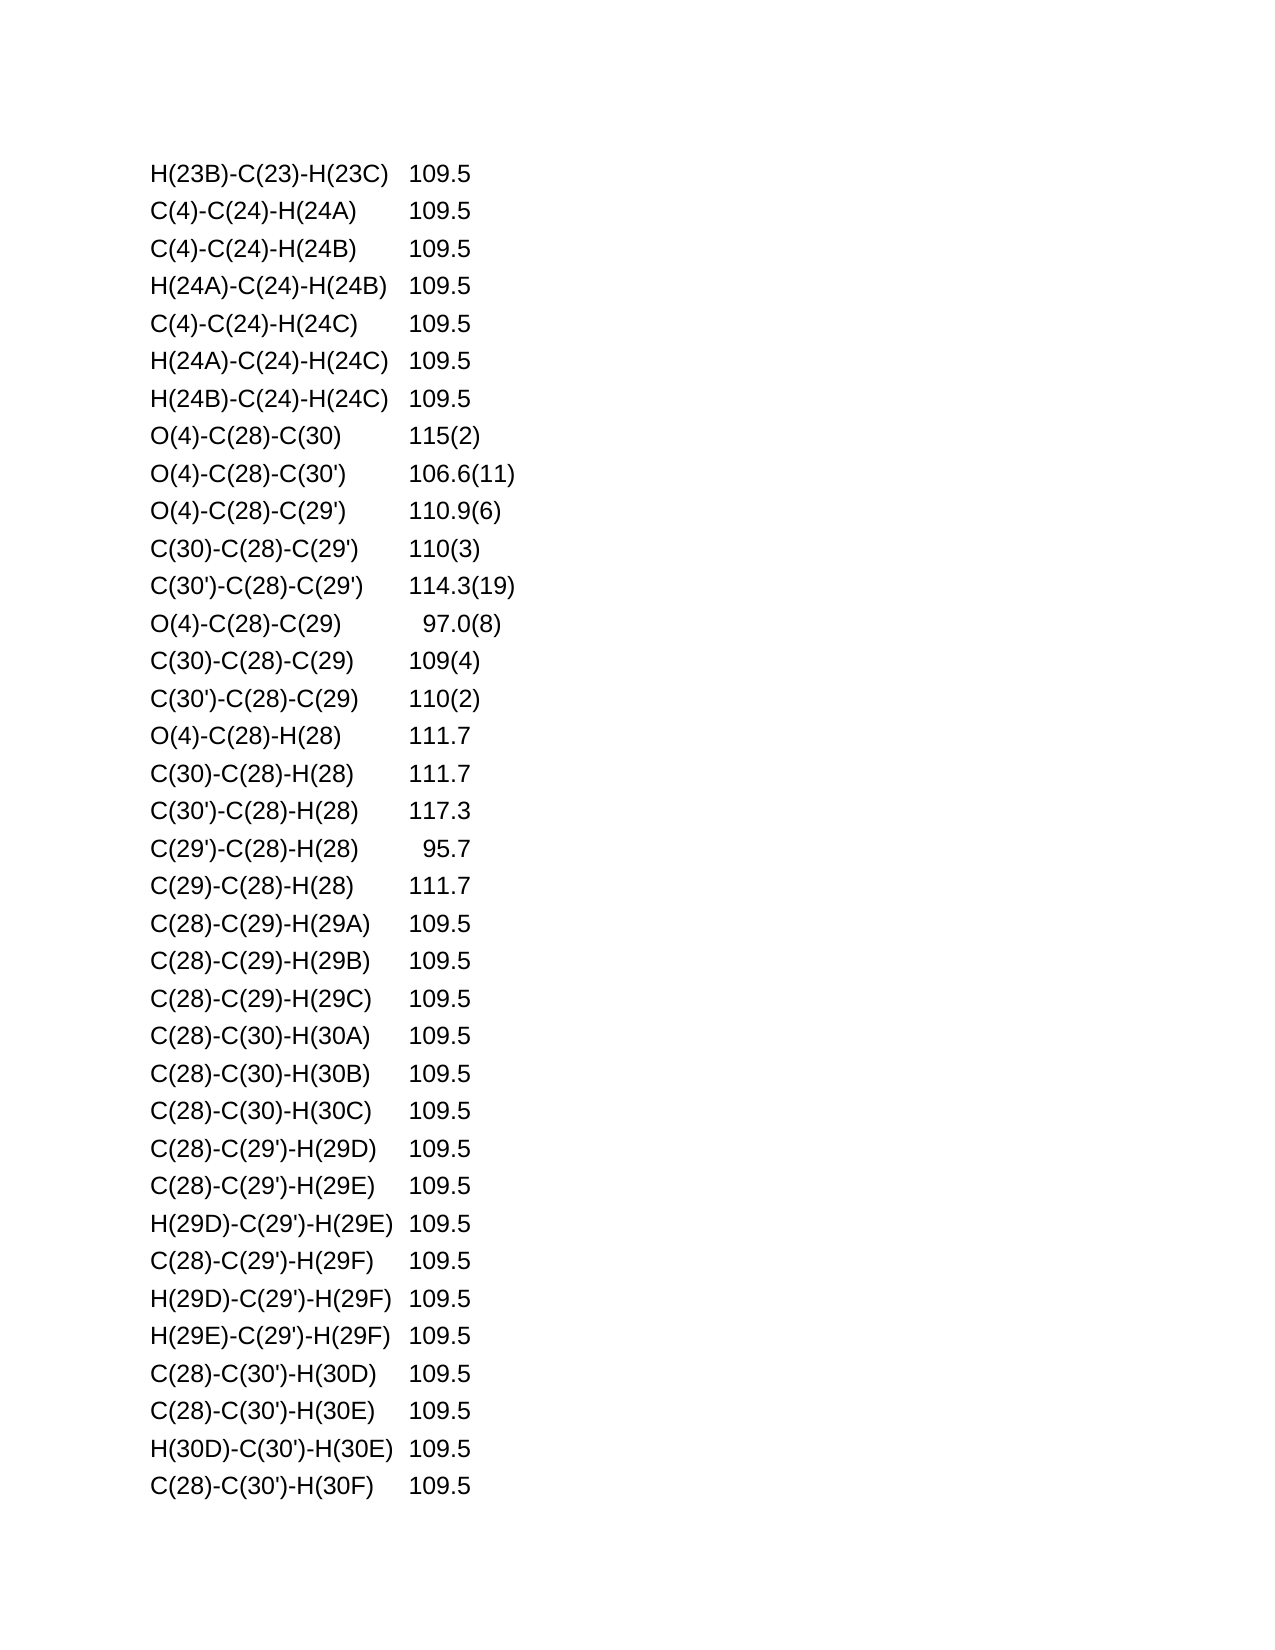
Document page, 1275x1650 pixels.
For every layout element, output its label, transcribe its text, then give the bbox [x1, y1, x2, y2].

text O(4)-C(28)-C(29) 97.0(8) [150, 600, 1125, 637]
text C(30')-C(28)-C(29) 110(2) [150, 675, 1125, 712]
text C(28)-C(30')-H(30F) 109.5 [150, 1462, 1125, 1500]
text H(30D)-C(30')-H(30E) 109.5 [150, 1425, 1125, 1462]
text C(28)-C(29)-H(29B) 109.5 [150, 937, 1125, 975]
text C(28)-C(29')-H(29D) 109.5 [150, 1125, 1125, 1162]
text C(28)-C(29')-H(29F) 109.5 [150, 1237, 1125, 1275]
text C(29)-C(28)-H(28) 111.7 [150, 862, 1125, 900]
text H(29E)-C(29')-H(29F) 109.5 [150, 1312, 1125, 1350]
text H(24A)-C(24)-H(24B) 109.5 [150, 262, 1125, 300]
text C(30)-C(28)-H(28) 111.7 [150, 750, 1125, 787]
text C(4)-C(24)-H(24B) 109.5 [150, 225, 1125, 262]
text C(28)-C(30)-H(30B) 109.5 [150, 1050, 1125, 1087]
text C(28)-C(30)-H(30A) 109.5 [150, 1012, 1125, 1050]
text O(4)-C(28)-H(28) 111.7 [150, 712, 1125, 750]
text C(28)-C(29)-H(29C) 109.5 [150, 975, 1125, 1012]
text C(28)-C(30')-H(30E) 109.5 [150, 1387, 1125, 1425]
text H(29D)-C(29')-H(29F) 109.5 [150, 1275, 1125, 1312]
text C(30')-C(28)-C(29') 114.3(19) [150, 562, 1125, 600]
text O(4)-C(28)-C(30) 115(2) [150, 412, 1125, 450]
text H(24A)-C(24)-H(24C) 109.5 [150, 337, 1125, 375]
text H(24B)-C(24)-H(24C) 109.5 [150, 375, 1125, 412]
text C(30)-C(28)-C(29') 110(3) [150, 525, 1125, 562]
text C(4)-C(24)-H(24C) 109.5 [150, 300, 1125, 337]
text C(28)-C(30')-H(30D) 109.5 [150, 1350, 1125, 1387]
text C(28)-C(30)-H(30C) 109.5 [150, 1087, 1125, 1125]
text C(29')-C(28)-H(28) 95.7 [150, 825, 1125, 862]
text O(4)-C(28)-C(29') 110.9(6) [150, 487, 1125, 525]
text C(28)-C(29')-H(29E) 109.5 [150, 1162, 1125, 1200]
text C(4)-C(24)-H(24A) 109.5 [150, 187, 1125, 225]
text C(30')-C(28)-H(28) 117.3 [150, 787, 1125, 825]
text C(30)-C(28)-C(29) 109(4) [150, 637, 1125, 675]
text H(23B)-C(23)-H(23C) 109.5 [150, 150, 1125, 187]
text H(29D)-C(29')-H(29E) 109.5 [150, 1200, 1125, 1237]
text O(4)-C(28)-C(30') 106.6(11) [150, 450, 1125, 487]
text C(28)-C(29)-H(29A) 109.5 [150, 900, 1125, 937]
